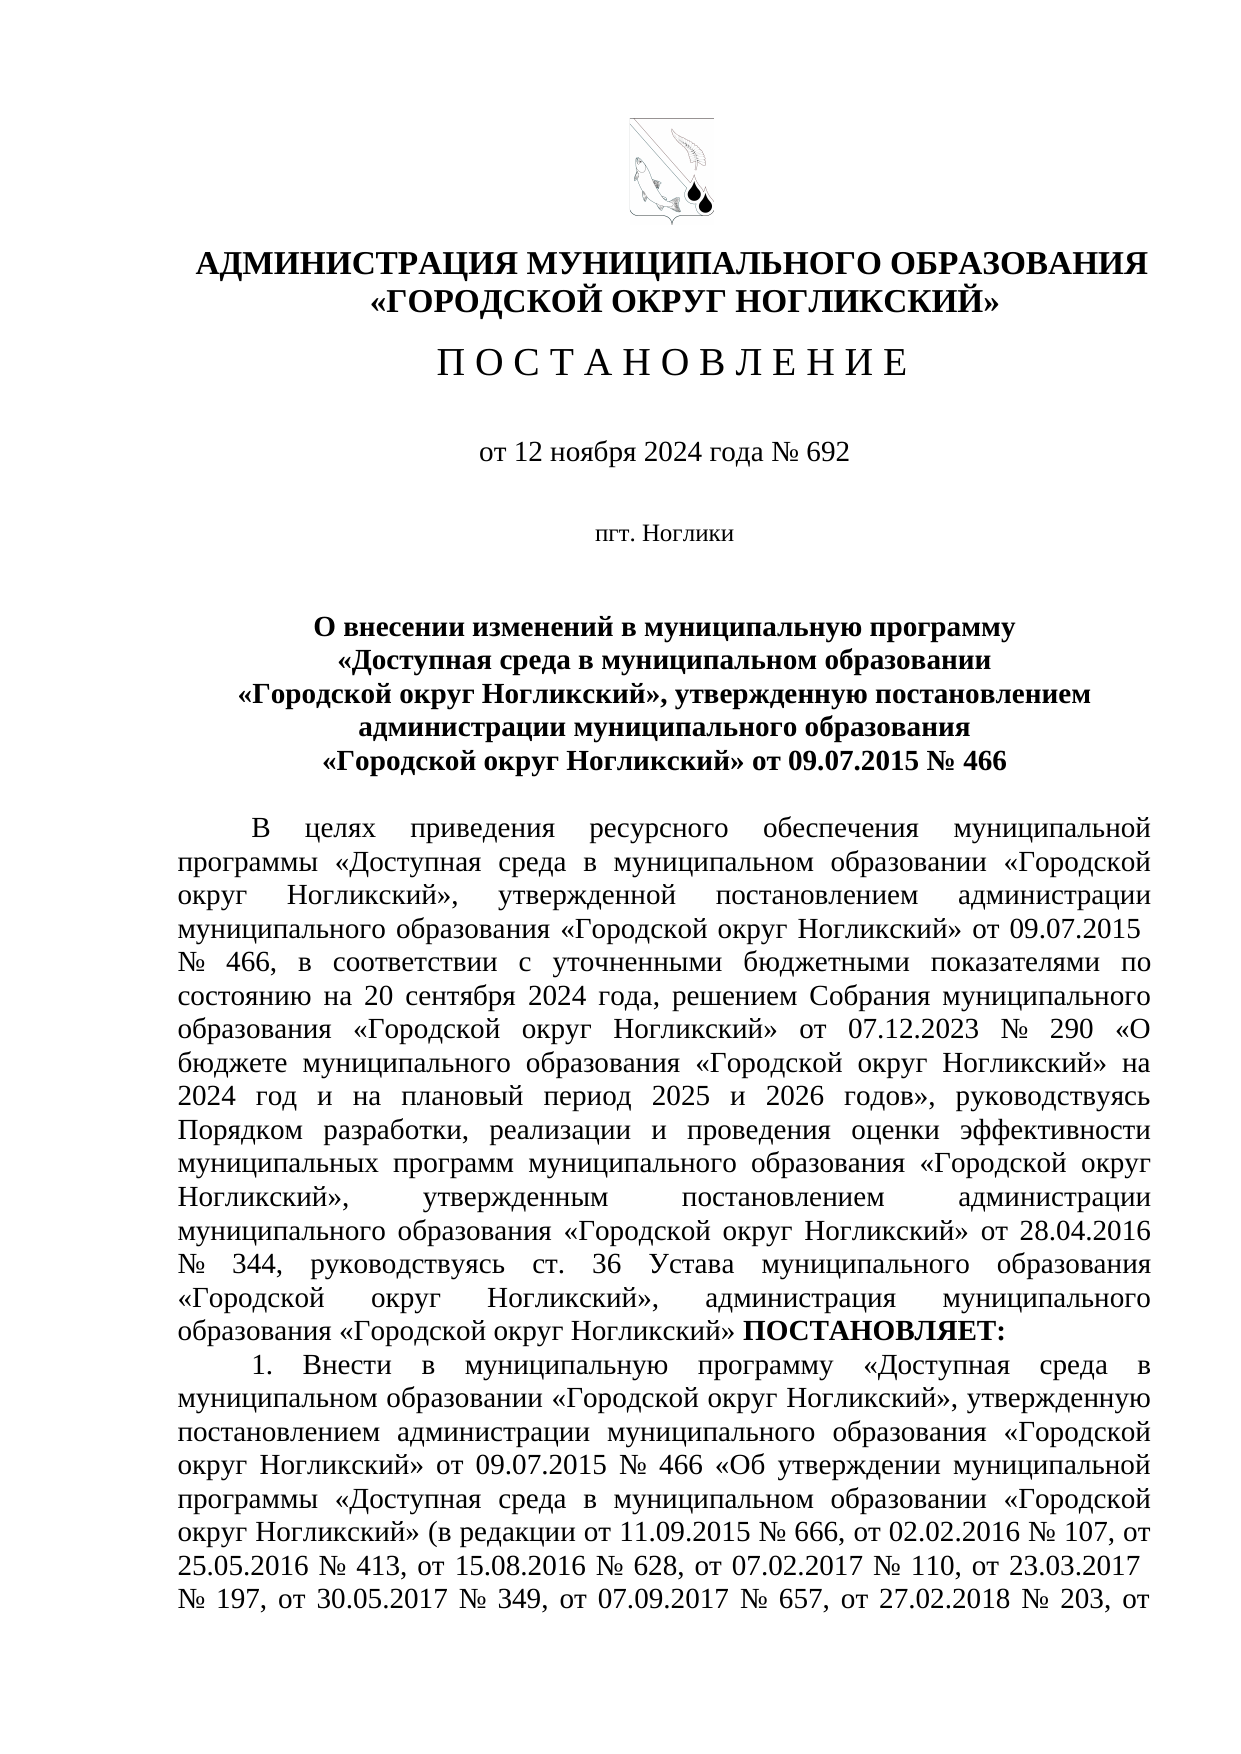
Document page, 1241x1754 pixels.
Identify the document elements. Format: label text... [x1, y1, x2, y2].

text «Городской округ Ногликский», утвержденную постановлением [177, 676, 1152, 709]
table_header АДМИНИСТРАЦИЯ МУНИЦИПАЛЬНОГО ОБРАЗОВАНИЯ «ГОРОДСКОЙ ОКРУГ НОГЛИКСКИЙ» П О С Т А Н О В Л Е Н И Е [177, 118, 1167, 384]
picture [629, 118, 714, 225]
text «Доступная среда в муниципальном образовании [177, 642, 1152, 676]
text О внесении изменений в муниципальную программу [177, 609, 1152, 642]
text от № [177, 434, 1152, 468]
text В целях приведения ресурсного обеспечения муниципальной программы «Доступная среда в муниципальном образовании «Городской округ Ногликский», утвержденной постановлением администрации муниципального образования «Городской округ Ногликский» от 09.07.2015 № 466, в соответствии с уточненными бюджетными показателями по состоянию на 20 сентября 2024 года, решением Собрания муниципального образования «Городской округ Ногликский» от 07.12.2023 № 290 «О бюджете муниципального образования «Городской округ Ногликский» на 2024 год и на плановый период 2025 и 2026 годов», руководствуясь Порядком разработки, реализации и проведения оценки эффективности муниципальных программ муниципального образования «Городской округ Ногликский», утвержденным постановлением администрации муниципального образования «Городской округ Ногликский» от 28.04.2016 № 344, руководствуясь ст. 36 Устава муниципального образования «Городской округ Ногликский», администрация муниципального образования «Городской округ Ногликский» ПОСТАНОВЛЯЕТ: [177, 810, 1152, 1347]
text пгт. Ноглики [177, 518, 1152, 546]
text «Городской округ Ногликский» от 09.07.2015 № 466 [177, 743, 1152, 777]
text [177, 1347, 1152, 1615]
text администрации муниципального образования [177, 709, 1152, 743]
